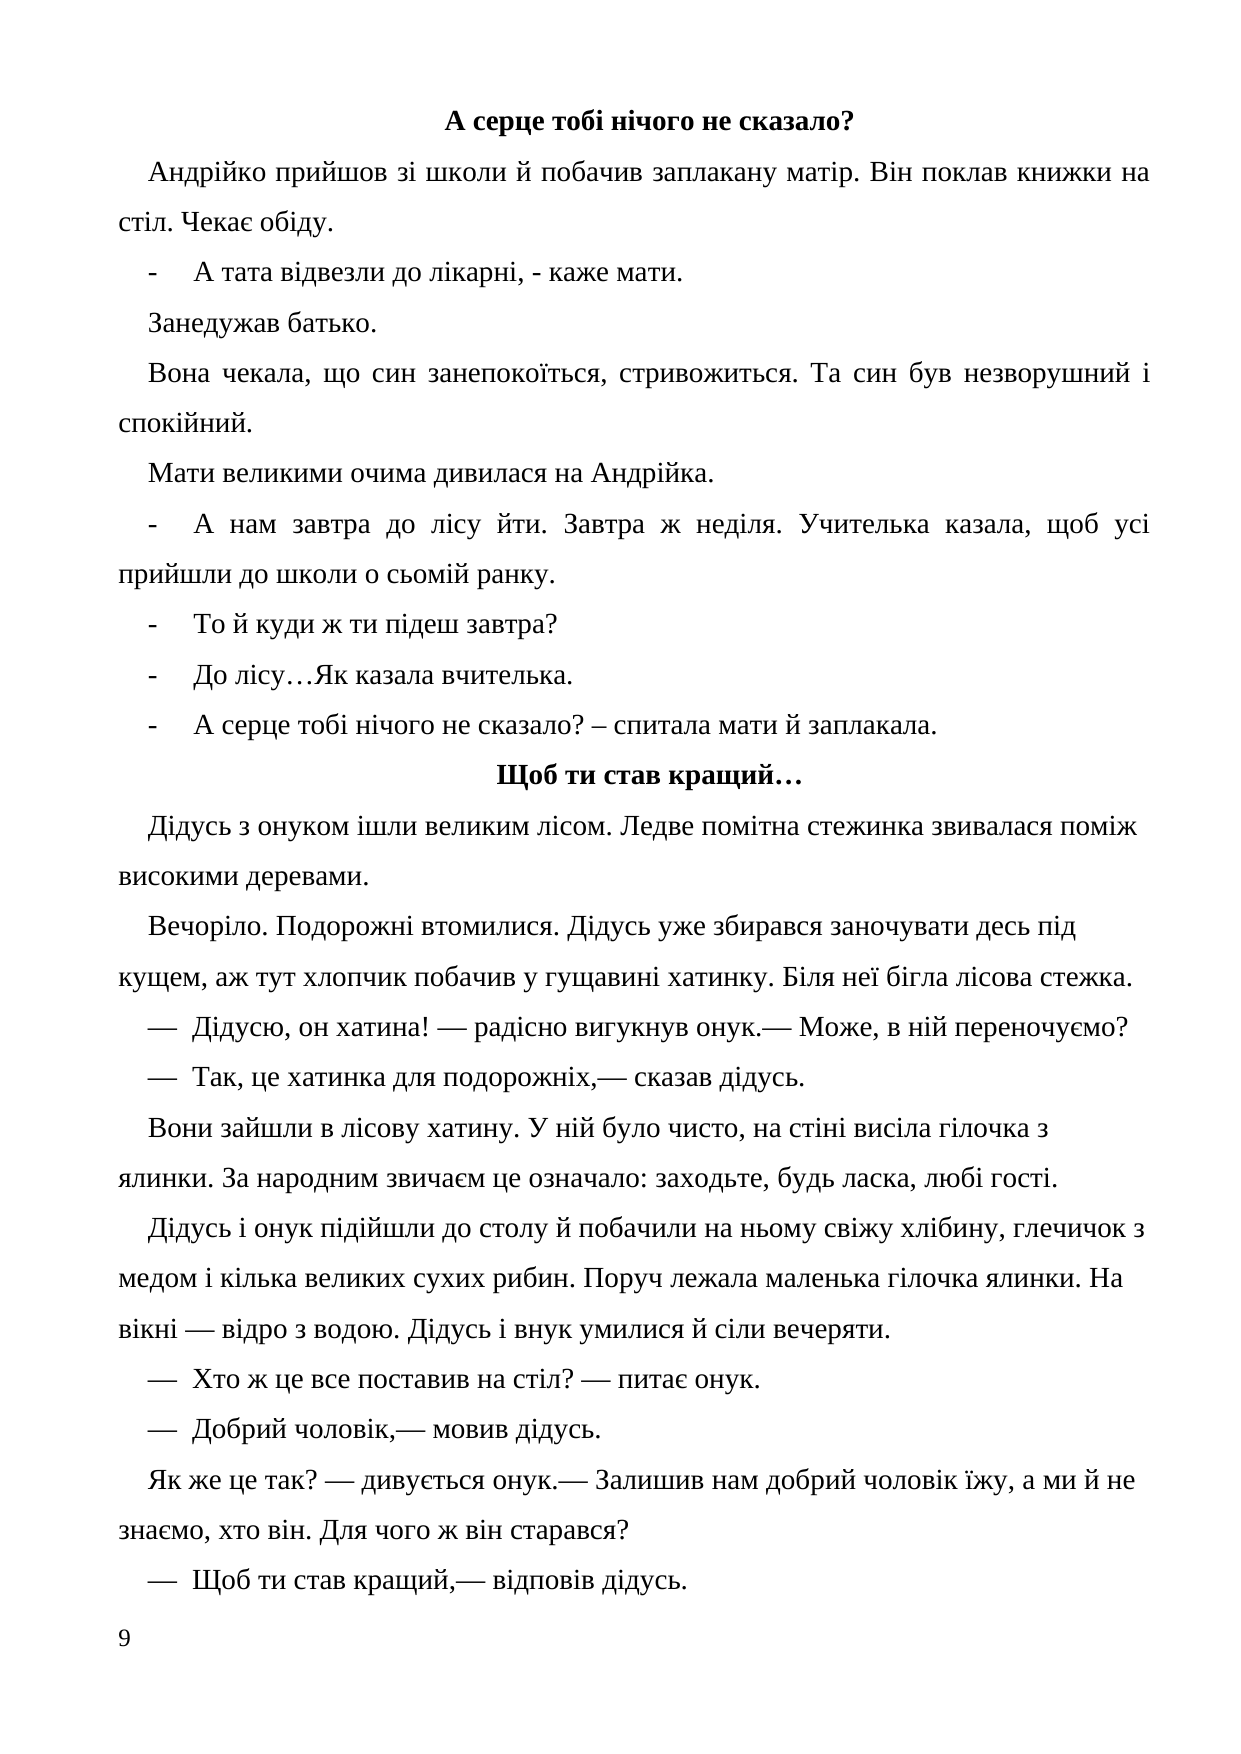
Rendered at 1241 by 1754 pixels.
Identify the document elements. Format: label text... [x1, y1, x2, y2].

text Вони зайшли в лісову хатину. У ній було чисто, на стіні висіла гілочка з ялинки. За народним звичаєм це означало: заходьте, будь ласка, любі гості. [118, 1110, 1152, 1193]
list То й куди ж ти підеш завтра? [118, 607, 1152, 640]
text Вечоріло. Подорожні втомилися. Дідусь уже збирався заночувати десь під кущем, аж тут хлопчик побачив у гущавині хатинку. Біля неї бігла лісова стежка. [118, 908, 1152, 992]
text Занедужав батько. [118, 305, 1152, 338]
text — Добрий чоловік,— мовив дідусь. [118, 1412, 1152, 1445]
text Мати великими очима дивилася на Андрійка. [118, 456, 1152, 489]
text Вона чекала, що син занепокоїться, стривожиться. Та син був незворушний і спокійний. [118, 355, 1152, 439]
list А серце тобі нічого не сказало? – спитала мати й заплакала. [118, 707, 1152, 741]
text Дідусь з онуком ішли великим лісом. Ледве помітна стежинка звивалася поміж високими деревами. [118, 808, 1152, 892]
list А тата відвезли до лікарні, - каже мати. [118, 254, 1152, 288]
text Андрійко прийшов зі школи й побачив заплакану матір. Він поклав книжки на стіл. Чекає обіду. [118, 154, 1152, 238]
list А нам завтра до лісу йти. Завтра ж неділя. Учителька казала, щоб усі прийшли до школи о сьомій ранку. [118, 506, 1152, 590]
text Дідусь і онук підійшли до столу й побачили на ньому свіжу хлібину, глечичок з медом і кілька великих сухих рибин. Поруч лежала маленька гілочка ялинки. На вікні — відро з водою. Дідусь і внук умилися й сіли вечеряти. [118, 1210, 1152, 1344]
text Як же це так? — дивується онук.— Залишив нам добрий чоловік їжу, а ми й не знаємо, хто він. Для чого ж він старався? [118, 1462, 1152, 1546]
text — Дідусю, он хатина! — радісно вигукнув онук.— Може, в ній переночуємо? [118, 1009, 1152, 1043]
text А серце тобі нічого не сказало? [118, 103, 1152, 137]
text — Так, це хатинка для подорожніх,— сказав дідусь. [118, 1059, 1152, 1093]
text Щоб ти став кращий… [118, 757, 1152, 791]
text — Хто ж це все поставив на стіл? — питає онук. [118, 1361, 1152, 1395]
text — Щоб ти став кращий,— відповів дідусь. [118, 1562, 1152, 1596]
list До лісу…Як казала вчителька. [118, 657, 1152, 690]
